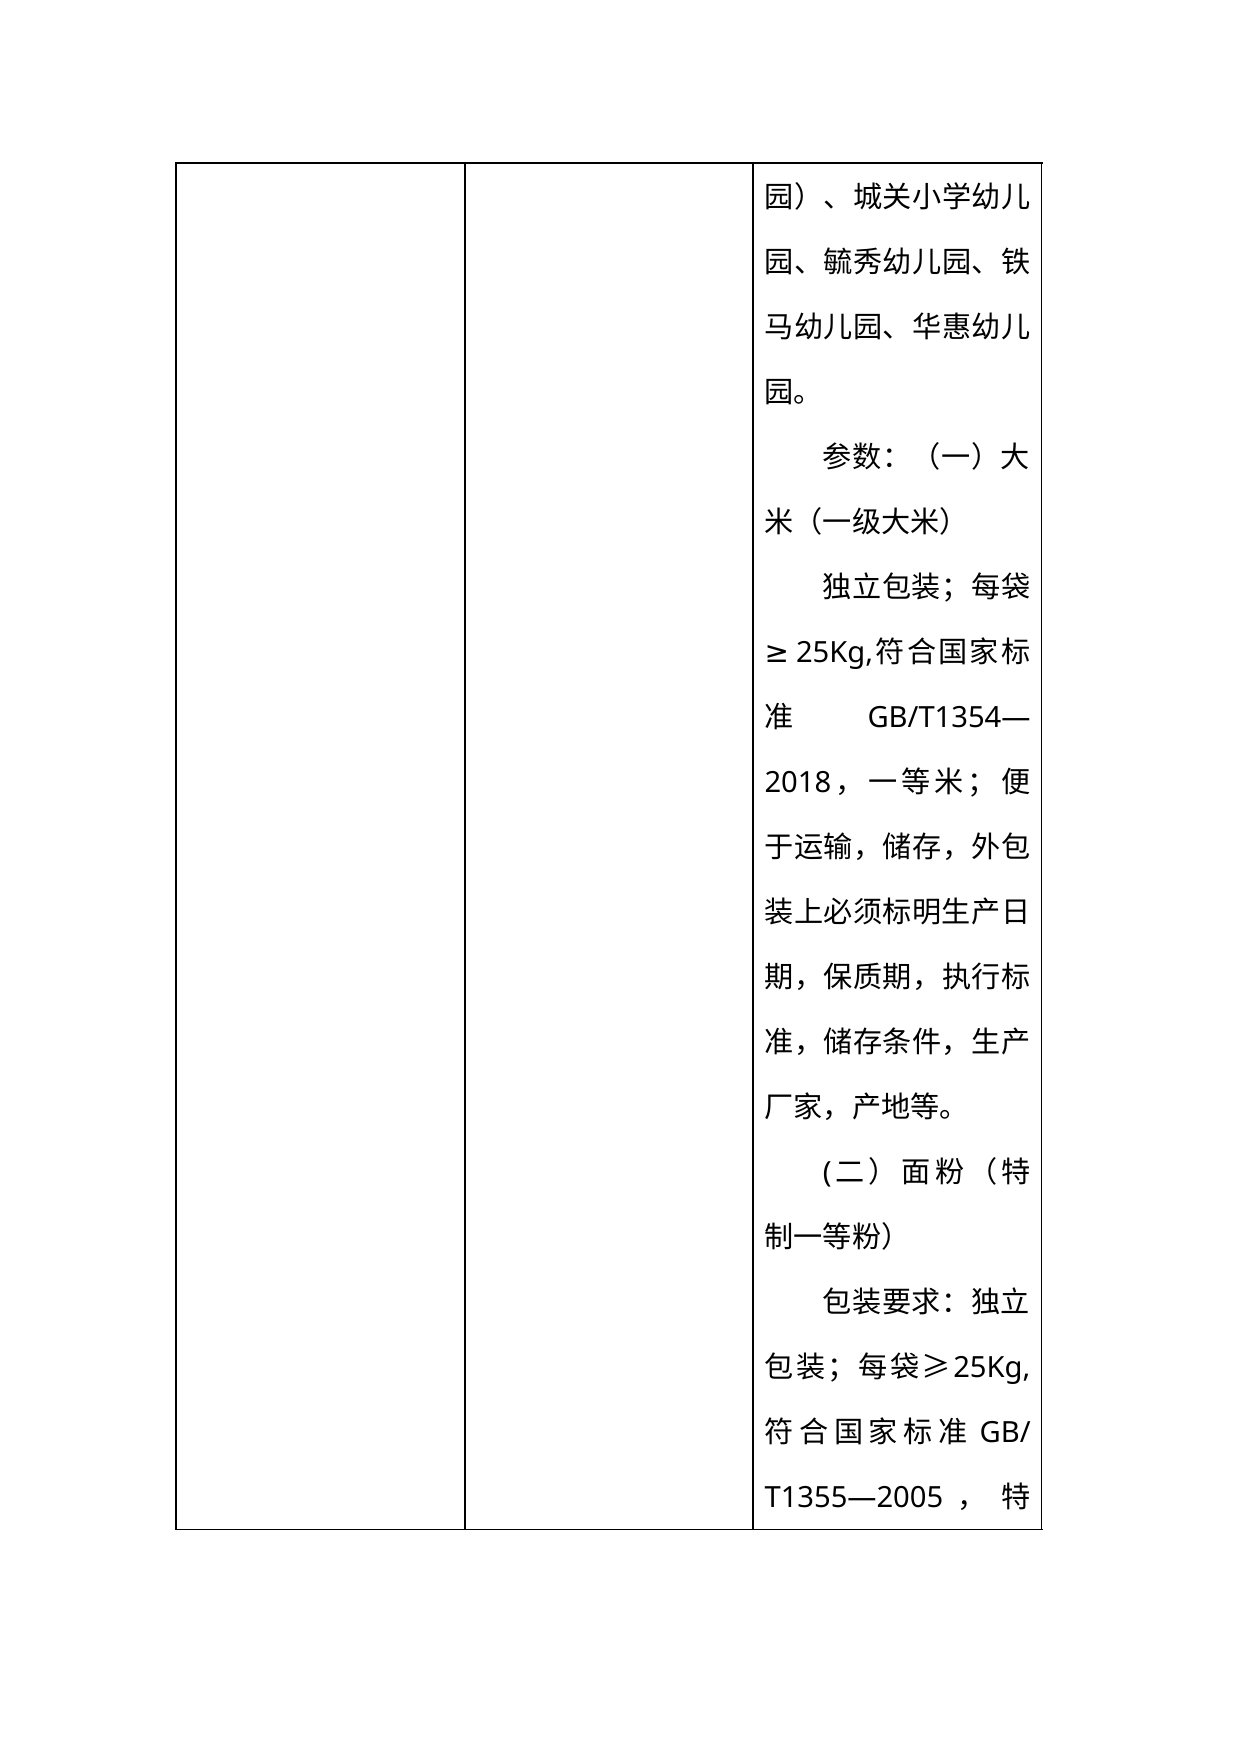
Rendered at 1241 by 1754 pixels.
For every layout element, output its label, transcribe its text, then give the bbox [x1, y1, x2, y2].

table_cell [754, 164, 1041, 1528]
table_cell 1 [177, 164, 464, 1528]
table_cell [466, 164, 752, 1528]
